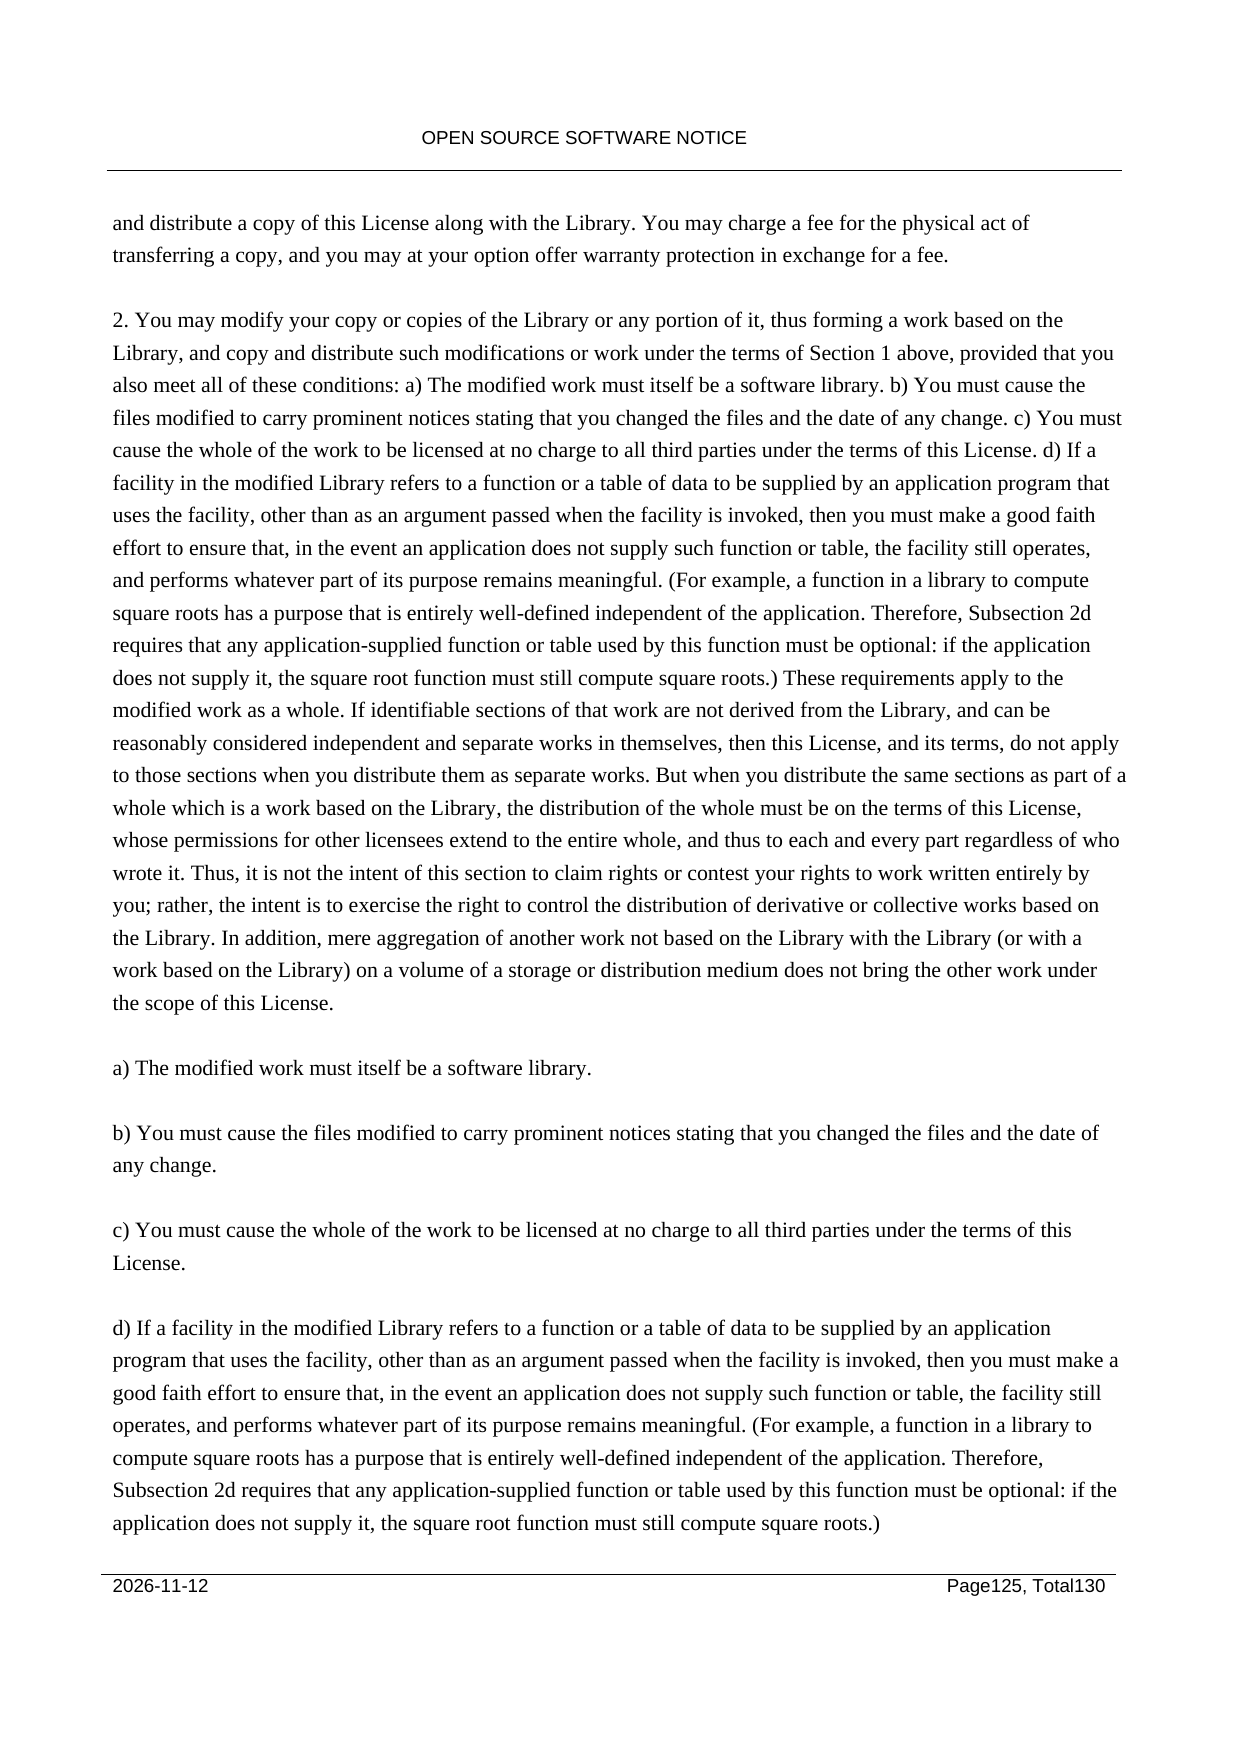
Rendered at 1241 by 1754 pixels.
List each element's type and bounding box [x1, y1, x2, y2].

text [112, 206, 1128, 1539]
